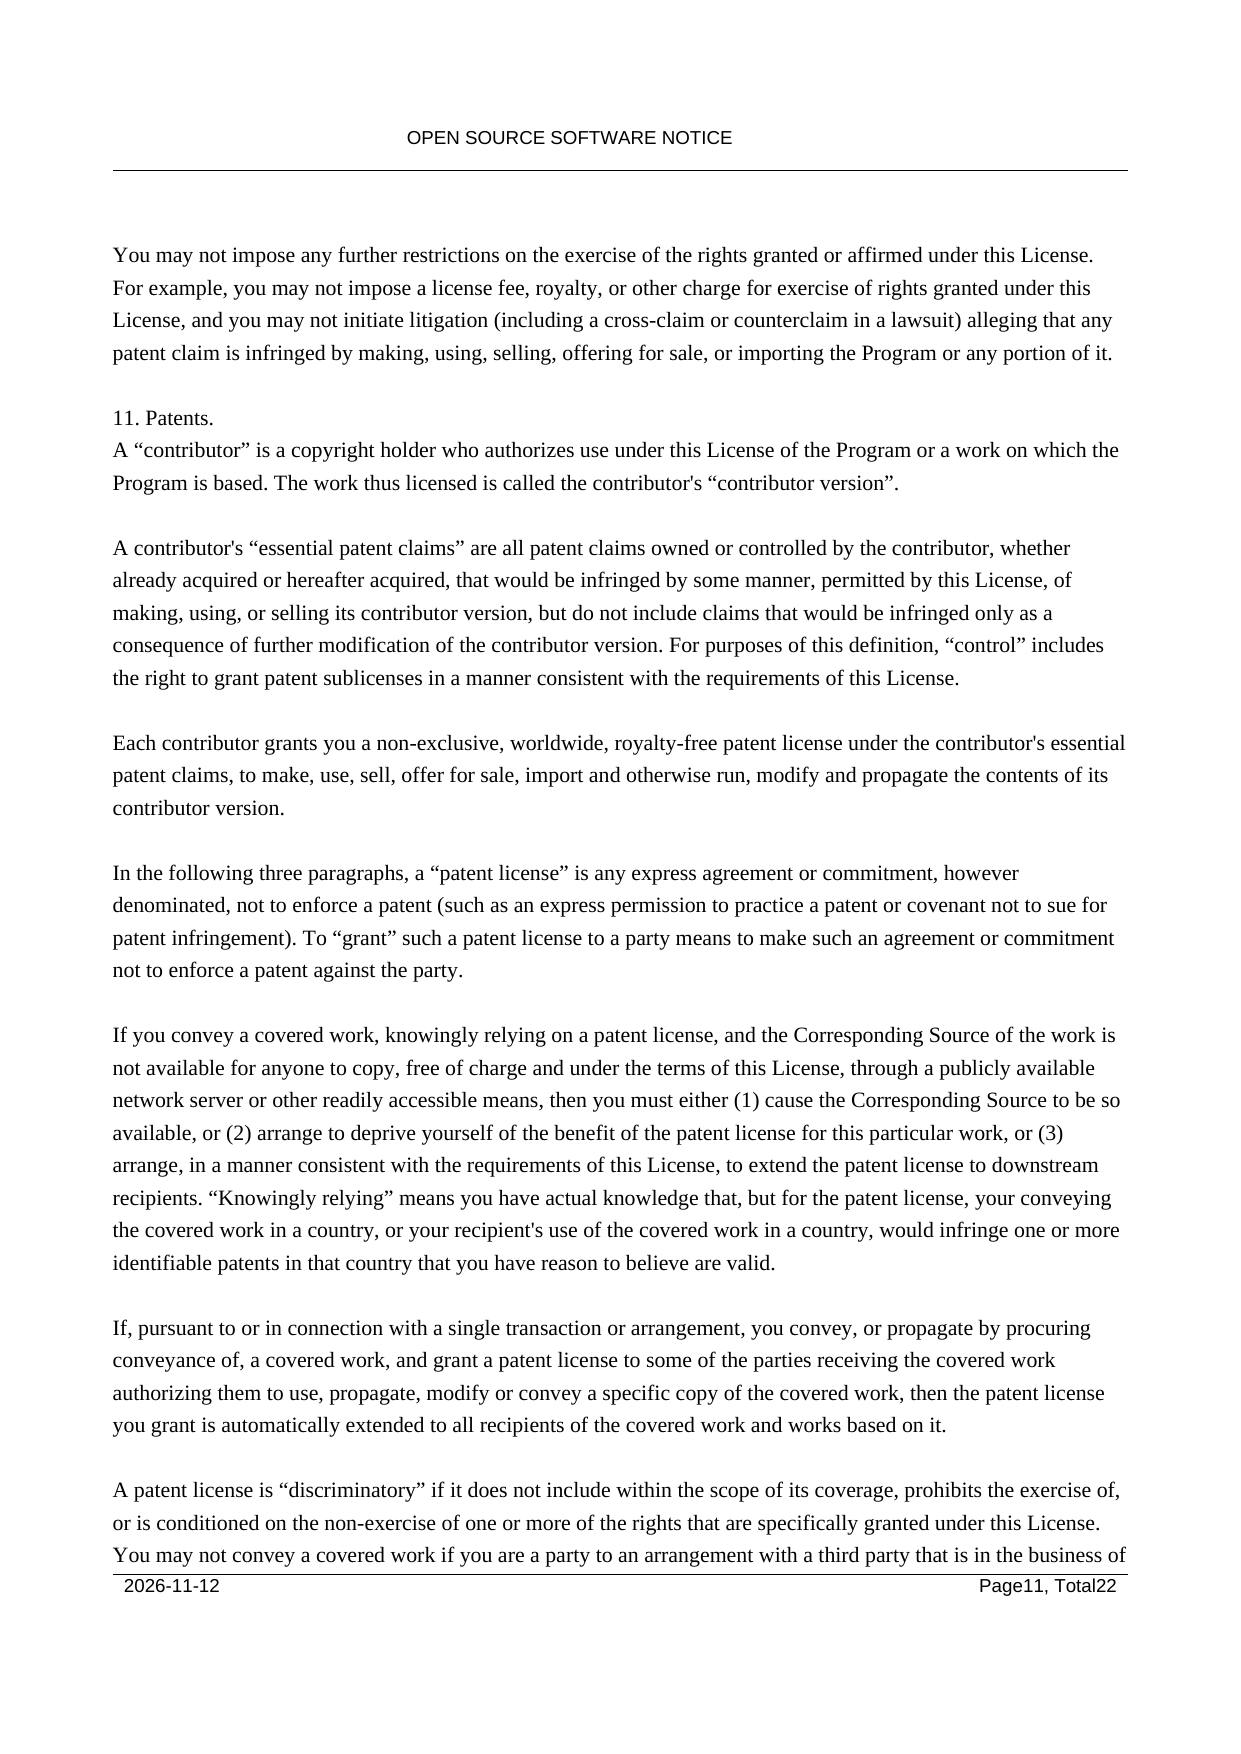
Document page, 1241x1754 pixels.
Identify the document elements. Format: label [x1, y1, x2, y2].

text [112, 206, 1128, 1571]
